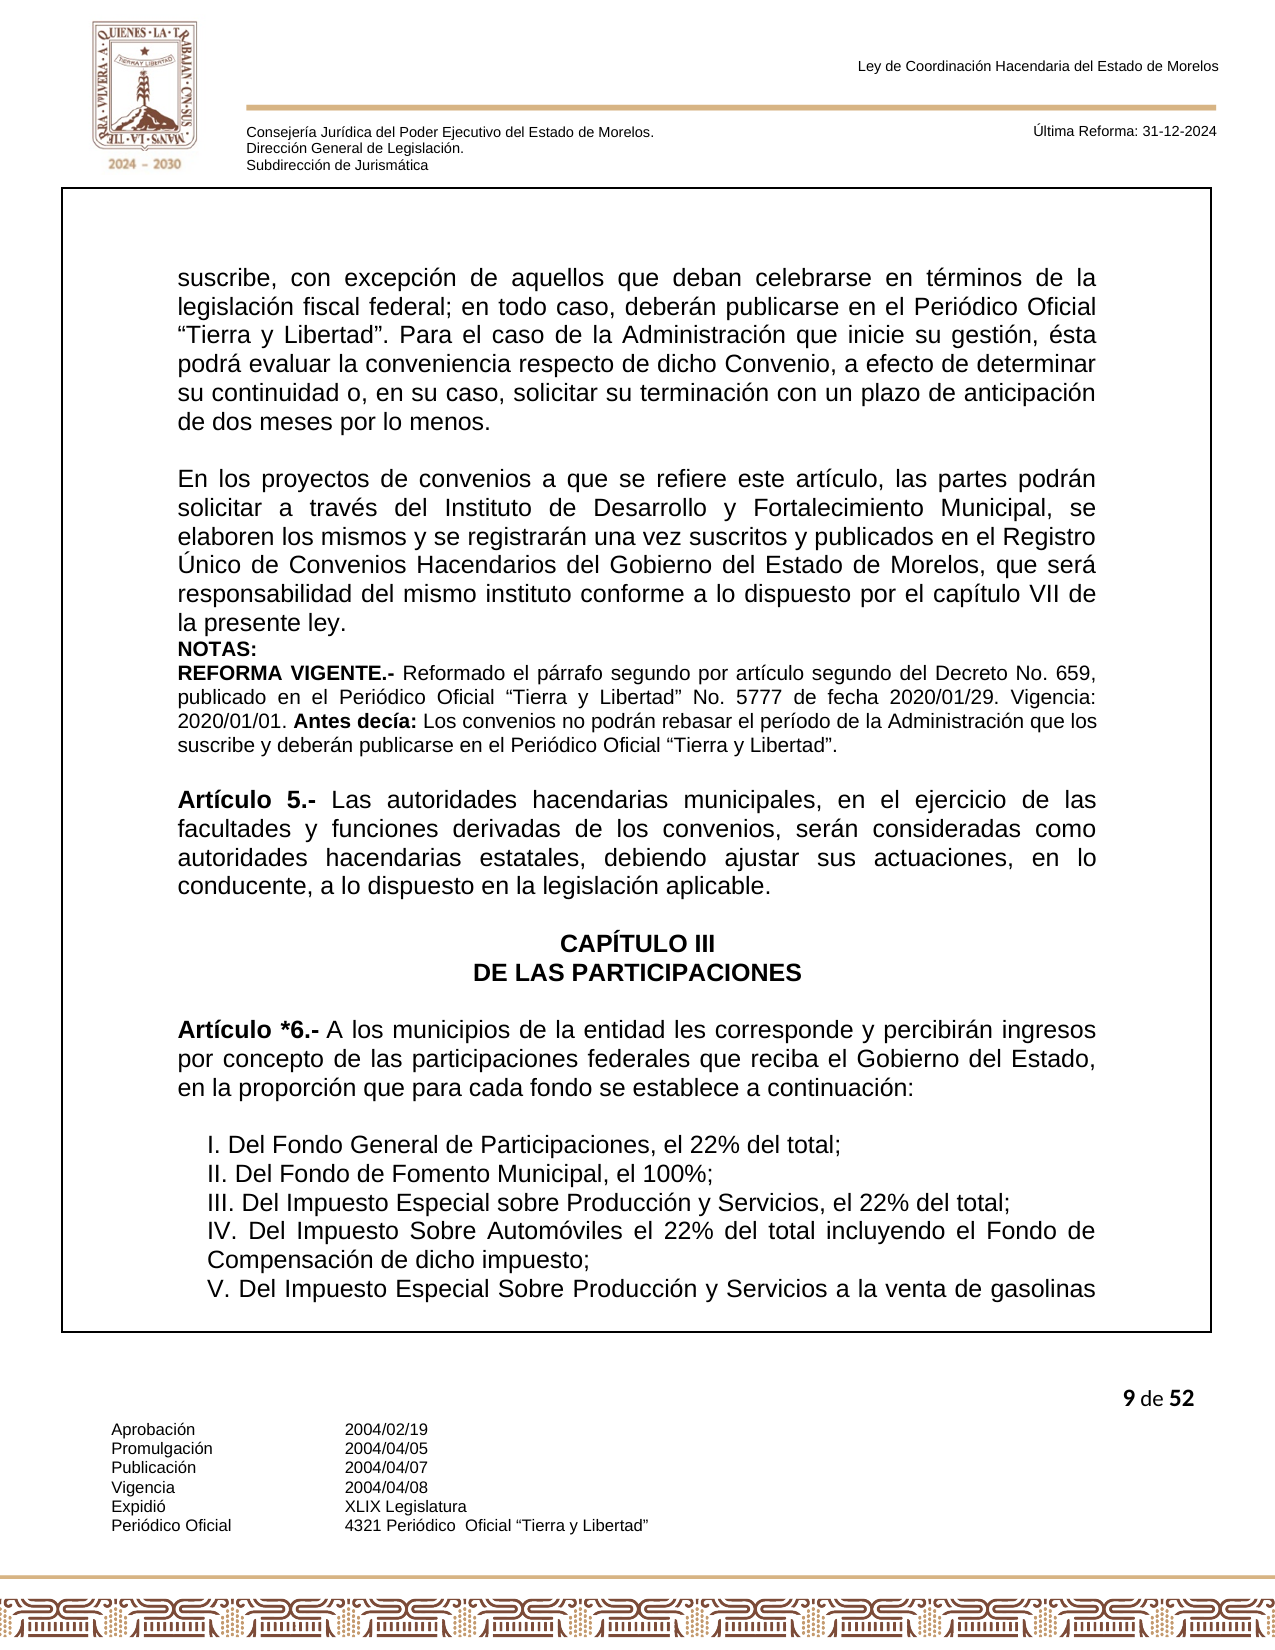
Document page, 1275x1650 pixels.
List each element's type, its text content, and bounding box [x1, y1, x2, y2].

picture [246, 86, 1217, 120]
picture [87, 14, 215, 175]
text En los proyectos de convenios a que se refiere este artículo, las partes podrán solicitar a través del Instituto de Desarrollo y Fortalecimiento Municipal, se elaboren los mismos y se registrarán una vez suscritos y publicados en el Registro Único de Convenios Hacendarios del Gobierno del Estado de Morelos, que será responsabilidad del mismo instituto conforme a lo dispuesto por el capítulo VII de la presente ley. [177, 464, 1098, 637]
subtitle CAPÍTULO III [177, 929, 1098, 958]
text IV. Del Impuesto Sobre Automóviles el 22% del total incluyendo el Fondo de Compensación de dicho impuesto; [207, 1216, 1098, 1274]
text I. Del Fondo General de Participaciones, el 22% del total; [207, 1130, 1098, 1159]
picture [0, 1567, 1275, 1650]
text Artículo *6.- A los municipios de la entidad les corresponde y percibirán ingresos por concepto de las participaciones federales que reciba el Gobierno del Estado, en la proporción que para cada fondo se establece a continuación: [177, 1015, 1098, 1101]
text II. Del Fondo de Fomento Municipal, el 100%; [207, 1159, 1098, 1188]
text NOTAS: [177, 637, 1098, 661]
text Artículo 5.- Las autoridades hacendarias municipales, en el ejercicio de las facultades y funciones derivadas de los convenios, serán consideradas como autoridades hacendarias estatales, debiendo ajustar sus actuaciones, en lo conducente, a lo dispuesto en la legislación aplicable. [177, 785, 1098, 900]
text DE LAS PARTICIPACIONES [177, 958, 1098, 986]
text III. Del Impuesto Especial sobre Producción y Servicios, el 22% del total; [207, 1188, 1098, 1216]
text REFORMA VIGENTE.- Reformado el párrafo segundo por artículo segundo del Decreto No. 659, publicado en el Periódico Oficial “Tierra y Libertad” No. 5777 de fecha 2020/01/29. Vigencia: 2020/01/01. Antes decía: Los convenios no podrán rebasar el período de la Administración que los suscribe y deberán publicarse en el Periódico Oficial “Tierra y Libertad”. [177, 661, 1098, 756]
